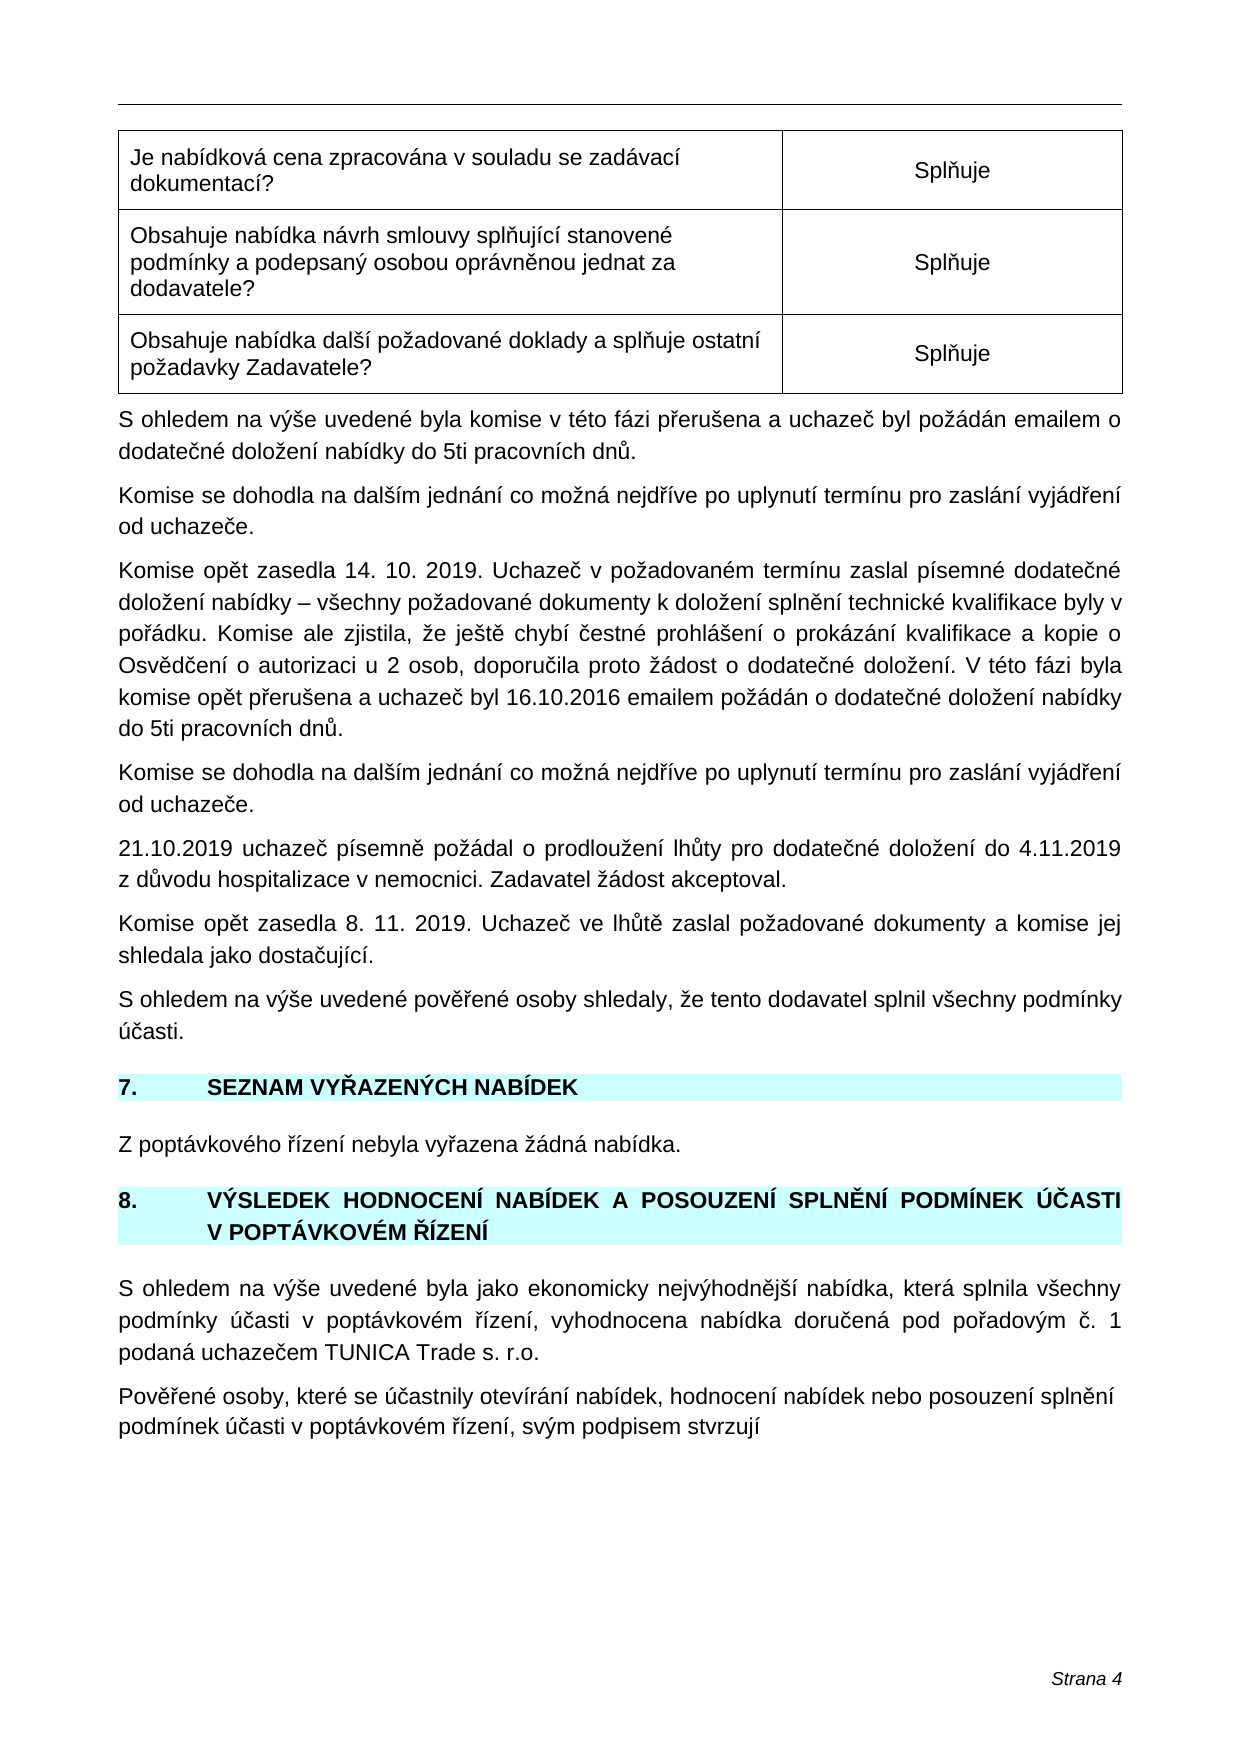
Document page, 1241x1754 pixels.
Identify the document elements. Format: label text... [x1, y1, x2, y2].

table_cell Splňuje [783, 210, 1122, 314]
text SEZNAM vyřazených NABÍDEK [118, 1074, 1122, 1101]
text Komise opět zasedla 8. 11. 2019. Uchazeč ve lhůtě zaslal požadované dokumenty a komise jej shledala jako dostačující. [118, 910, 1122, 968]
table_cell Obsahuje nabídka návrh smlouvy splňující stanovené podmínky a podepsaný osobou oprávněnou jednat za dodavatele? [119, 210, 782, 314]
text Z poptávkového řízení nebyla vyřazena žádná nabídka. [118, 1131, 1122, 1157]
text Pověřené osoby, které se účastnily otevírání nabídek, hodnocení nabídek nebo posouzení splnění podmínek účasti v poptávkovém řízení, svým podpisem stvrzují [118, 1383, 1122, 1439]
table_cell Splňuje [783, 131, 1122, 209]
text S ohledem na výše uvedené byla komise v této fázi přerušena a uchazeč byl požádán emailem o dodatečné doložení nabídky do 5ti pracovních dnů. [118, 406, 1122, 464]
text S ohledem na výše uvedené byla jako ekonomicky nejvýhodnější nabídka, která splnila všechny podmínky účasti v poptávkovém řízení, vyhodnocena nabídka doručená pod pořadovým č. 1 podaná uchazečem TUNICA Trade s. r.o. [118, 1275, 1122, 1365]
text S ohledem na výše uvedené pověřené osoby shledaly, že tento dodavatel splnil všechny podmínky účasti. [118, 986, 1122, 1044]
text Komise se dohodla na dalším jednání co možná nejdříve po uplynutí termínu pro zaslání vyjádření od uchazeče. [118, 482, 1122, 539]
text VÝSLEDEK HODNOCENÍ NABÍDEK A POSOUZENÍ splnění podmínek účasti v poptávkovém řízení [118, 1187, 1122, 1245]
text 21.10.2019 uchazeč písemně požádal o prodloužení lhůty pro dodatečné doložení do 4.11.2019 z důvodu hospitalizace v nemocnici. Zadavatel žádost akceptoval. [118, 835, 1122, 893]
text Komise opět zasedla 14. 10. 2019. Uchazeč v požadovaném termínu zaslal písemné dodatečné doložení nabídky – všechny požadované dokumenty k doložení splnění technické kvalifikace byly v pořádku. Komise ale zjistila, že ještě chybí čestné prohlášení o prokázání kvalifikace a kopie o Osvědčení o autorizaci u 2 osob, doporučila proto žádost o dodatečné doložení. V této fázi byla komise opět přerušena a uchazeč byl 16.10.2016 emailem požádán o dodatečné doložení nabídky do 5ti pracovních dnů. [118, 557, 1122, 741]
table_cell Splňuje [783, 315, 1122, 392]
table_cell Obsahuje nabídka další požadované doklady a splňuje ostatní požadavky Zadavatele? [119, 315, 782, 392]
table_cell Je nabídková cena zpracována v souladu se zadávací dokumentací? [119, 131, 782, 209]
text Komise se dohodla na dalším jednání co možná nejdříve po uplynutí termínu pro zaslání vyjádření od uchazeče. [118, 759, 1122, 817]
